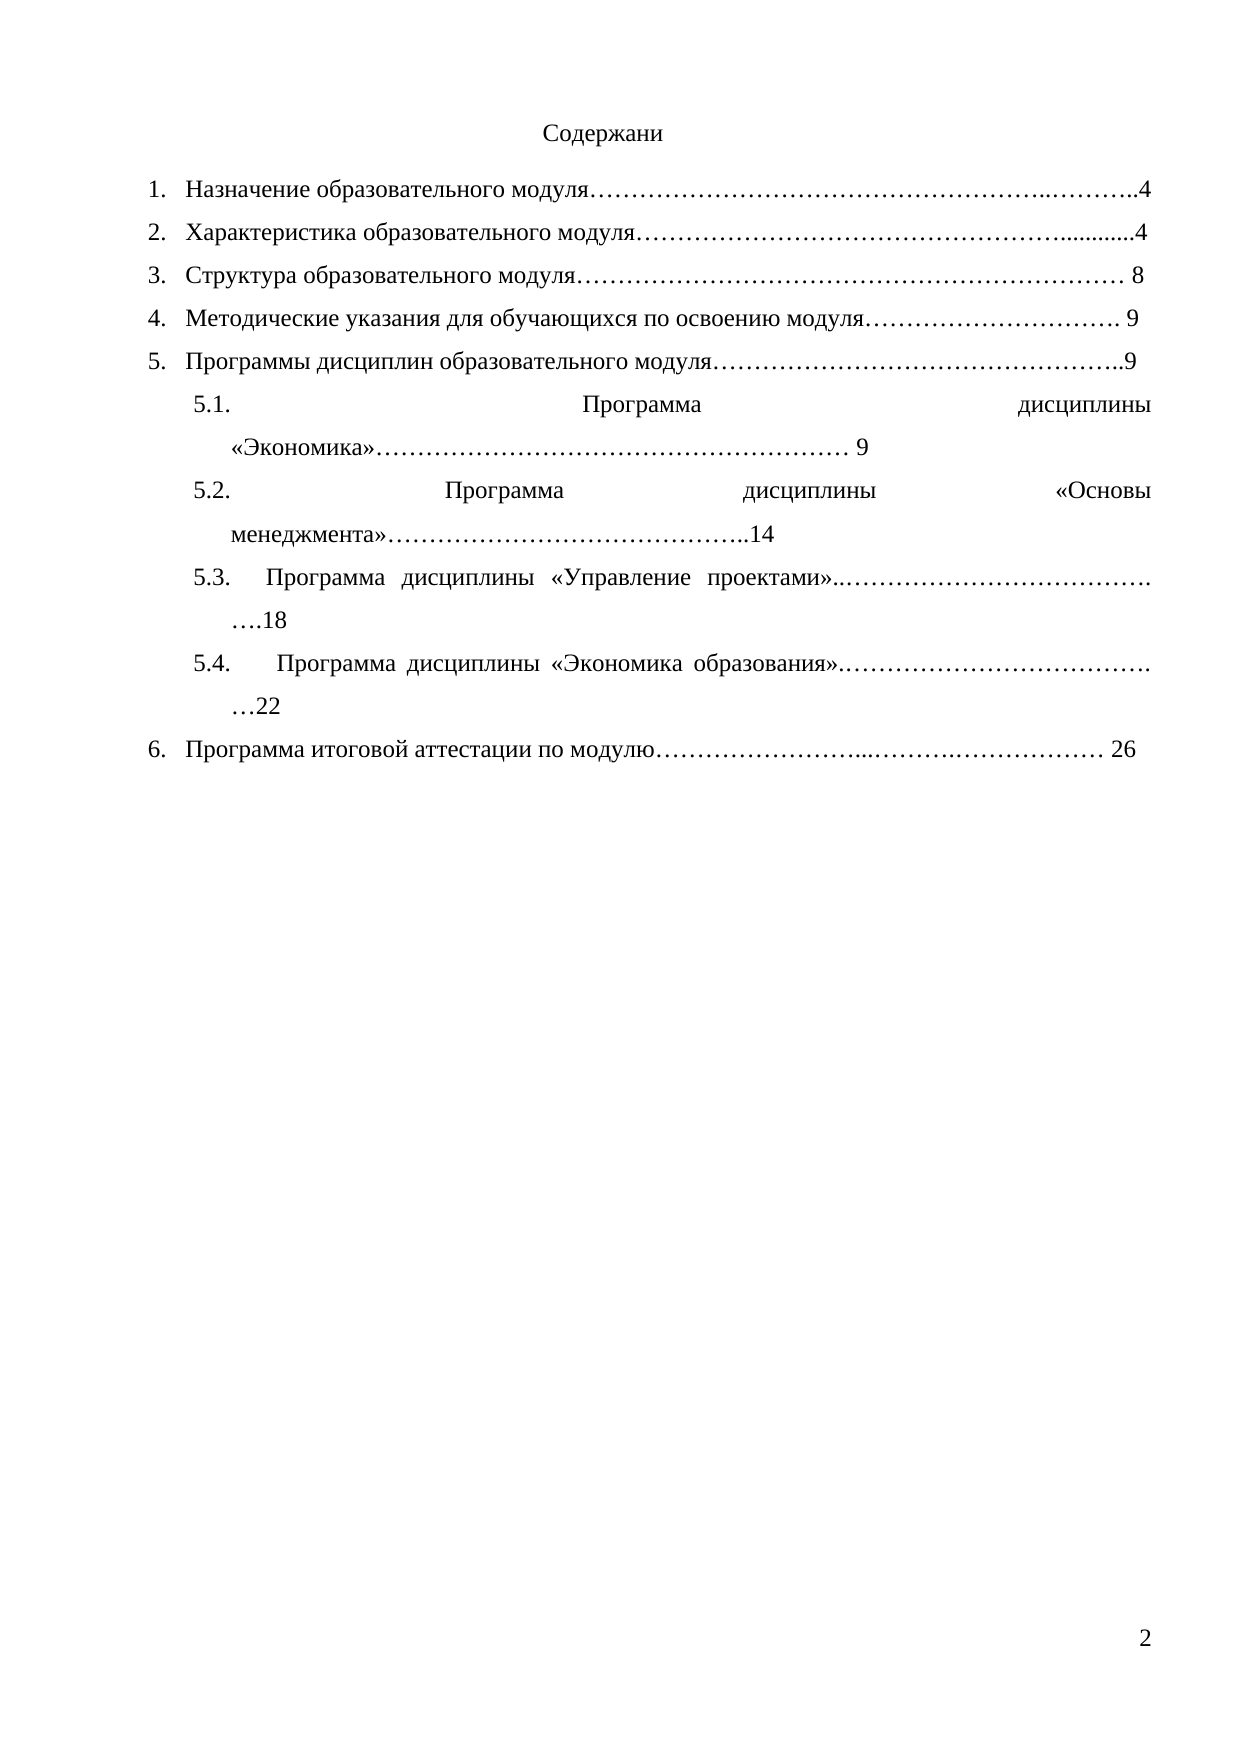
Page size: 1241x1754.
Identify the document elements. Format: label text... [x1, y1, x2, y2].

text Содержание [118, 118, 1152, 147]
list Программа дисциплины «Основы менеджмента»……………………………………..14 [193, 476, 1152, 547]
list Программа дисциплины «Экономика образования».……………………………….…22 [193, 648, 1152, 720]
list Программы дисциплин образовательного модуля…………………………………………..9 [148, 346, 1152, 375]
list Методические указания для обучающихся по освоению модуля…………………………. 9 [148, 303, 1152, 332]
list Программа дисциплины «Управление проектами»..……………………………….….18 [193, 562, 1152, 634]
list Программа итоговой аттестации по модулю……………………...……….……………… 26 [148, 734, 1152, 763]
list Программа дисциплины «Экономика»………………………………………………… 9 [193, 389, 1152, 461]
list Структура образовательного модуля………………………………………………………… 8 [148, 260, 1152, 289]
list Характеристика образовательного модуля……………………………………………............4 [148, 217, 1152, 246]
list Назначение образовательного модуля………………………………………………..………..4 [148, 174, 1152, 202]
